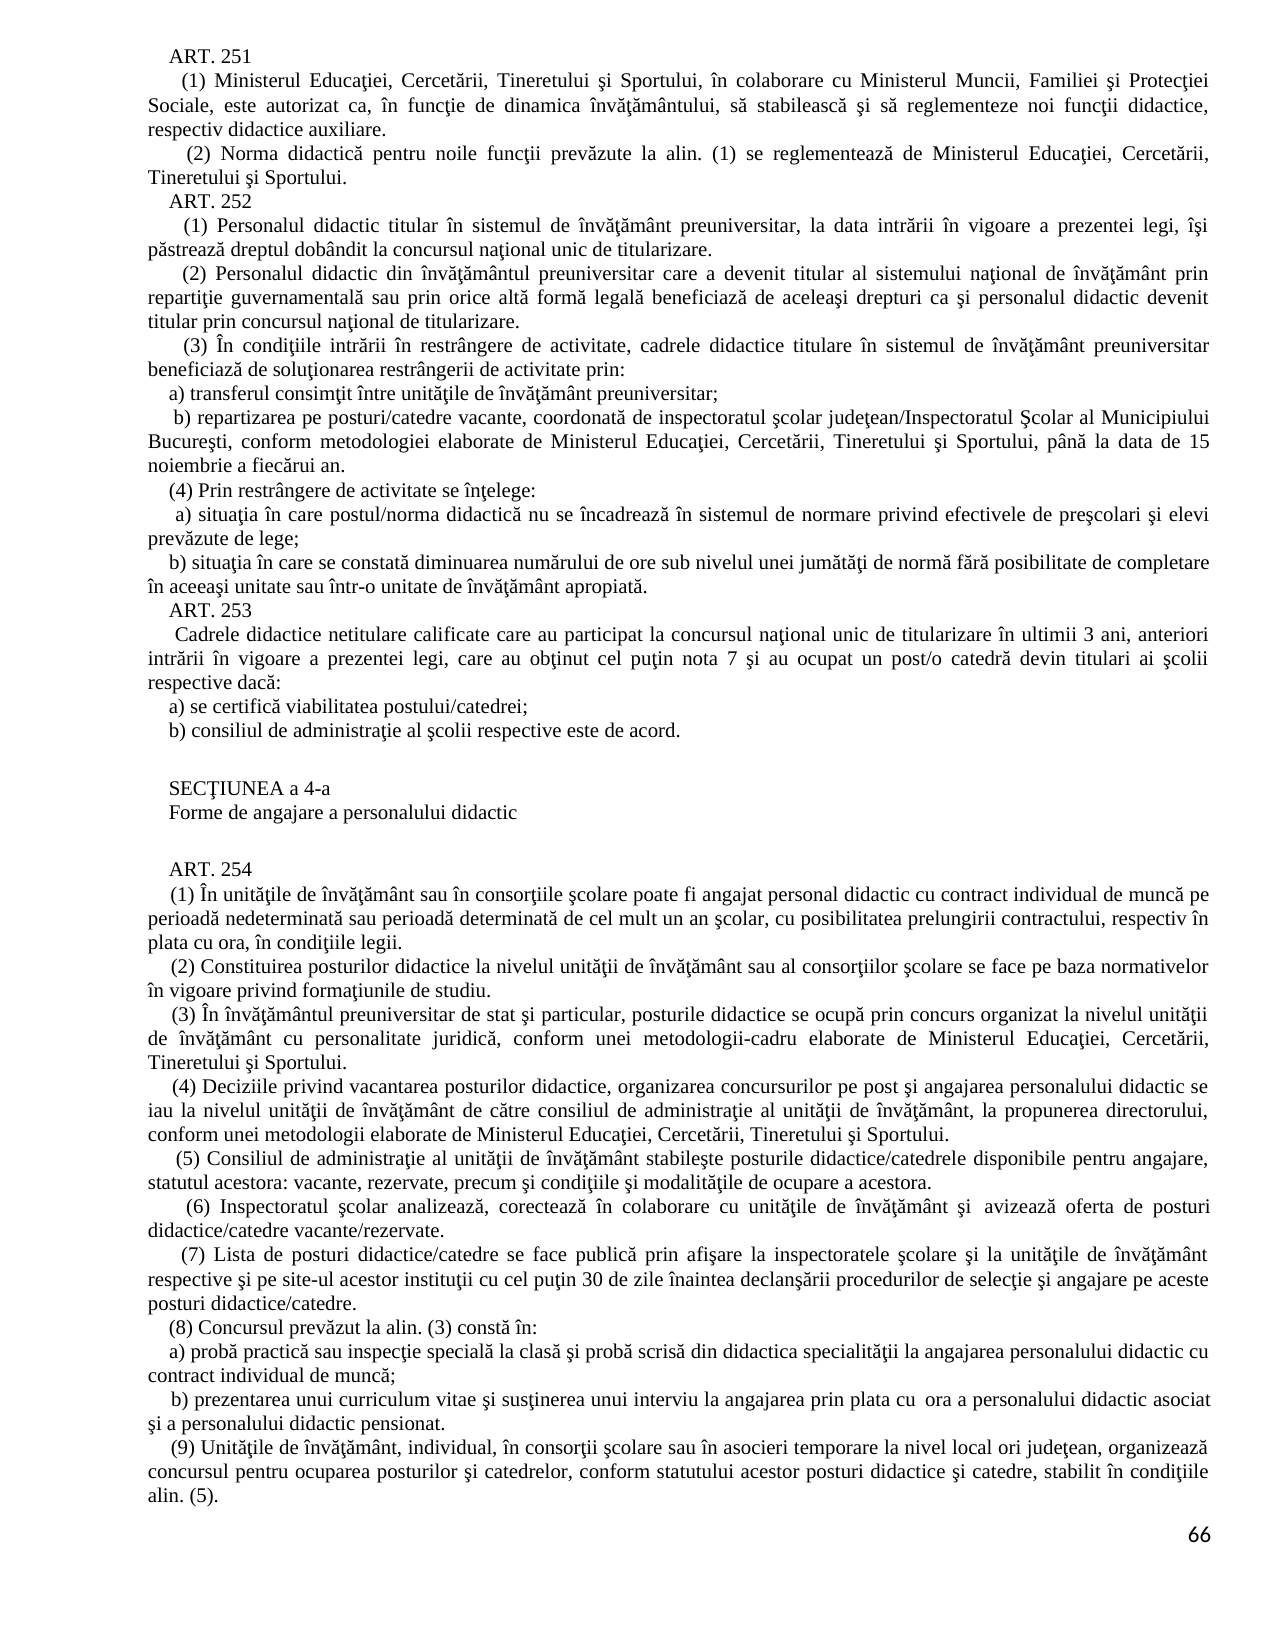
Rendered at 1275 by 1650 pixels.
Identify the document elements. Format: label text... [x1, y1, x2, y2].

text ART. 254 [148, 857, 1211, 881]
text (6) Inspectoratul şcolar analizează, corectează în colaborare cu unităţile de învăţământ şi avizează oferta de posturi didactice/catedre vacante/rezervate. [148, 1194, 1211, 1242]
text (1) Ministerul Educaţiei, Cercetării, Tineretului şi Sportului, în colaborare cu Ministerul Muncii, Familiei şi Protecţiei Sociale, este autorizat ca, în funcţie de dinamica învăţământului, să stabilească şi să reglementeze noi funcţii didactice, respectiv didactice auxiliare. [148, 68, 1211, 141]
text a) se certifică viabilitatea postului/catedrei; [148, 694, 1211, 718]
text (8) Concursul prevăzut la alin. (3) constă în: [148, 1314, 1211, 1339]
text (2) Norma didactică pentru noile funcţii prevăzute la alin. (1) se reglementează de Ministerul Educaţiei, Cercetării, Tineretului şi Sportului. [148, 141, 1211, 189]
text (7) Lista de posturi didactice/catedre se face publică prin afişare la inspectoratele şcolare şi la unităţile de învăţământ respective şi pe site-ul acestor instituţii cu cel puţin 30 de zile înaintea declanşării procedurilor de selecţie şi angajare pe aceste posturi didactice/catedre. [148, 1242, 1211, 1314]
text (2) Personalul didactic din învăţământul preuniversitar care a devenit titular al sistemului naţional de învăţământ prin repartiţie guvernamentală sau prin orice altă formă legală beneficiază de aceleaşi drepturi ca şi personalul didactic devenit titular prin concursul naţional de titularizare. [148, 261, 1211, 333]
text (9) Unităţile de învăţământ, individual, în consorţii şcolare sau în asocieri temporare la nivel local ori judeţean, organizează concursul pentru ocuparea posturilor şi catedrelor, conform statutului acestor posturi didactice şi catedre, stabilit în condiţiile alin. (5). [148, 1435, 1211, 1507]
text b) prezentarea unui curriculum vitae şi susţinerea unui interviu la angajarea prin plata cu ora a personalului didactic asociat şi a personalului didactic pensionat. [148, 1387, 1211, 1435]
text b) consiliul de administraţie al şcolii respective este de acord. [148, 718, 1211, 742]
text a) probă practică sau inspecţie specială la clasă şi probă scrisă din didactica specialităţii la angajarea personalului didactic cu contract individual de muncă; [148, 1339, 1211, 1387]
text ART. 251 [148, 44, 1211, 68]
text (2) Constituirea posturilor didactice la nivelul unităţii de învăţământ sau al consorţiilor şcolare se face pe baza normativelor în vigoare privind formaţiunile de studiu. [148, 954, 1211, 1002]
text (1) Personalul didactic titular în sistemul de învăţământ preuniversitar, la data intrării în vigoare a prezentei legi, îşi păstrează dreptul dobândit la concursul naţional unic de titularizare. [148, 213, 1211, 261]
text a) transferul consimţit între unităţile de învăţământ preuniversitar; [148, 381, 1211, 405]
text (3) În învăţământul preuniversitar de stat şi particular, posturile didactice se ocupă prin concurs organizat la nivelul unităţii de învăţământ cu personalitate juridică, conform unei metodologii-cadru elaborate de Ministerul Educaţiei, Cercetării, Tineretului şi Sportului. [148, 1002, 1211, 1074]
text Cadrele didactice netitulare calificate care au participat la concursul naţional unic de titularizare în ultimii 3 ani, anteriori intrării în vigoare a prezentei legi, care au obţinut cel puţin nota 7 şi au ocupat un post/o catedră devin titulari ai şcolii respective dacă: [148, 622, 1211, 694]
text (1) În unităţile de învăţământ sau în consorţiile şcolare poate fi angajat personal didactic cu contract individual de muncă pe perioadă nedeterminată sau perioadă determinată de cel mult un an şcolar, cu posibilitatea prelungirii contractului, respectiv în plata cu ora, în condiţiile legii. [148, 881, 1211, 954]
text (4) Prin restrângere de activitate se înţelege: [148, 477, 1211, 502]
text SECŢIUNEA a 4-a [148, 776, 1211, 800]
text (4) Deciziile privind vacantarea posturilor didactice, organizarea concursurilor pe post şi angajarea personalului didactic se iau la nivelul unităţii de învăţământ de către consiliul de administraţie al unităţii de învăţământ, la propunerea directorului, conform unei metodologii elaborate de Ministerul Educaţiei, Cercetării, Tineretului şi Sportului. [148, 1074, 1211, 1146]
text Forme de angajare a personalului didactic [148, 800, 1211, 824]
text ART. 253 [148, 598, 1211, 622]
text (3) În condiţiile intrării în restrângere de activitate, cadrele didactice titulare în sistemul de învăţământ preuniversitar beneficiază de soluţionarea restrângerii de activitate prin: [148, 333, 1211, 381]
text ART. 252 [148, 189, 1211, 213]
text b) repartizarea pe posturi/catedre vacante, coordonată de inspectoratul şcolar judeţean/Inspectoratul Şcolar al Municipiului Bucureşti, conform metodologiei elaborate de Ministerul Educaţiei, Cercetării, Tineretului şi Sportului, până la data de 15 noiembrie a fiecărui an. [148, 405, 1211, 477]
text a) situaţia în care postul/norma didactică nu se încadrează în sistemul de normare privind efectivele de preşcolari şi elevi prevăzute de lege; [148, 502, 1211, 550]
text b) situaţia în care se constată diminuarea numărului de ore sub nivelul unei jumătăţi de normă fără posibilitate de completare în aceeaşi unitate sau într-o unitate de învăţământ apropiată. [148, 550, 1211, 598]
text (5) Consiliul de administraţie al unităţii de învăţământ stabileşte posturile didactice/catedrele disponibile pentru angajare, statutul acestora: vacante, rezervate, precum şi condiţiile şi modalităţile de ocupare a acestora. [148, 1146, 1211, 1194]
